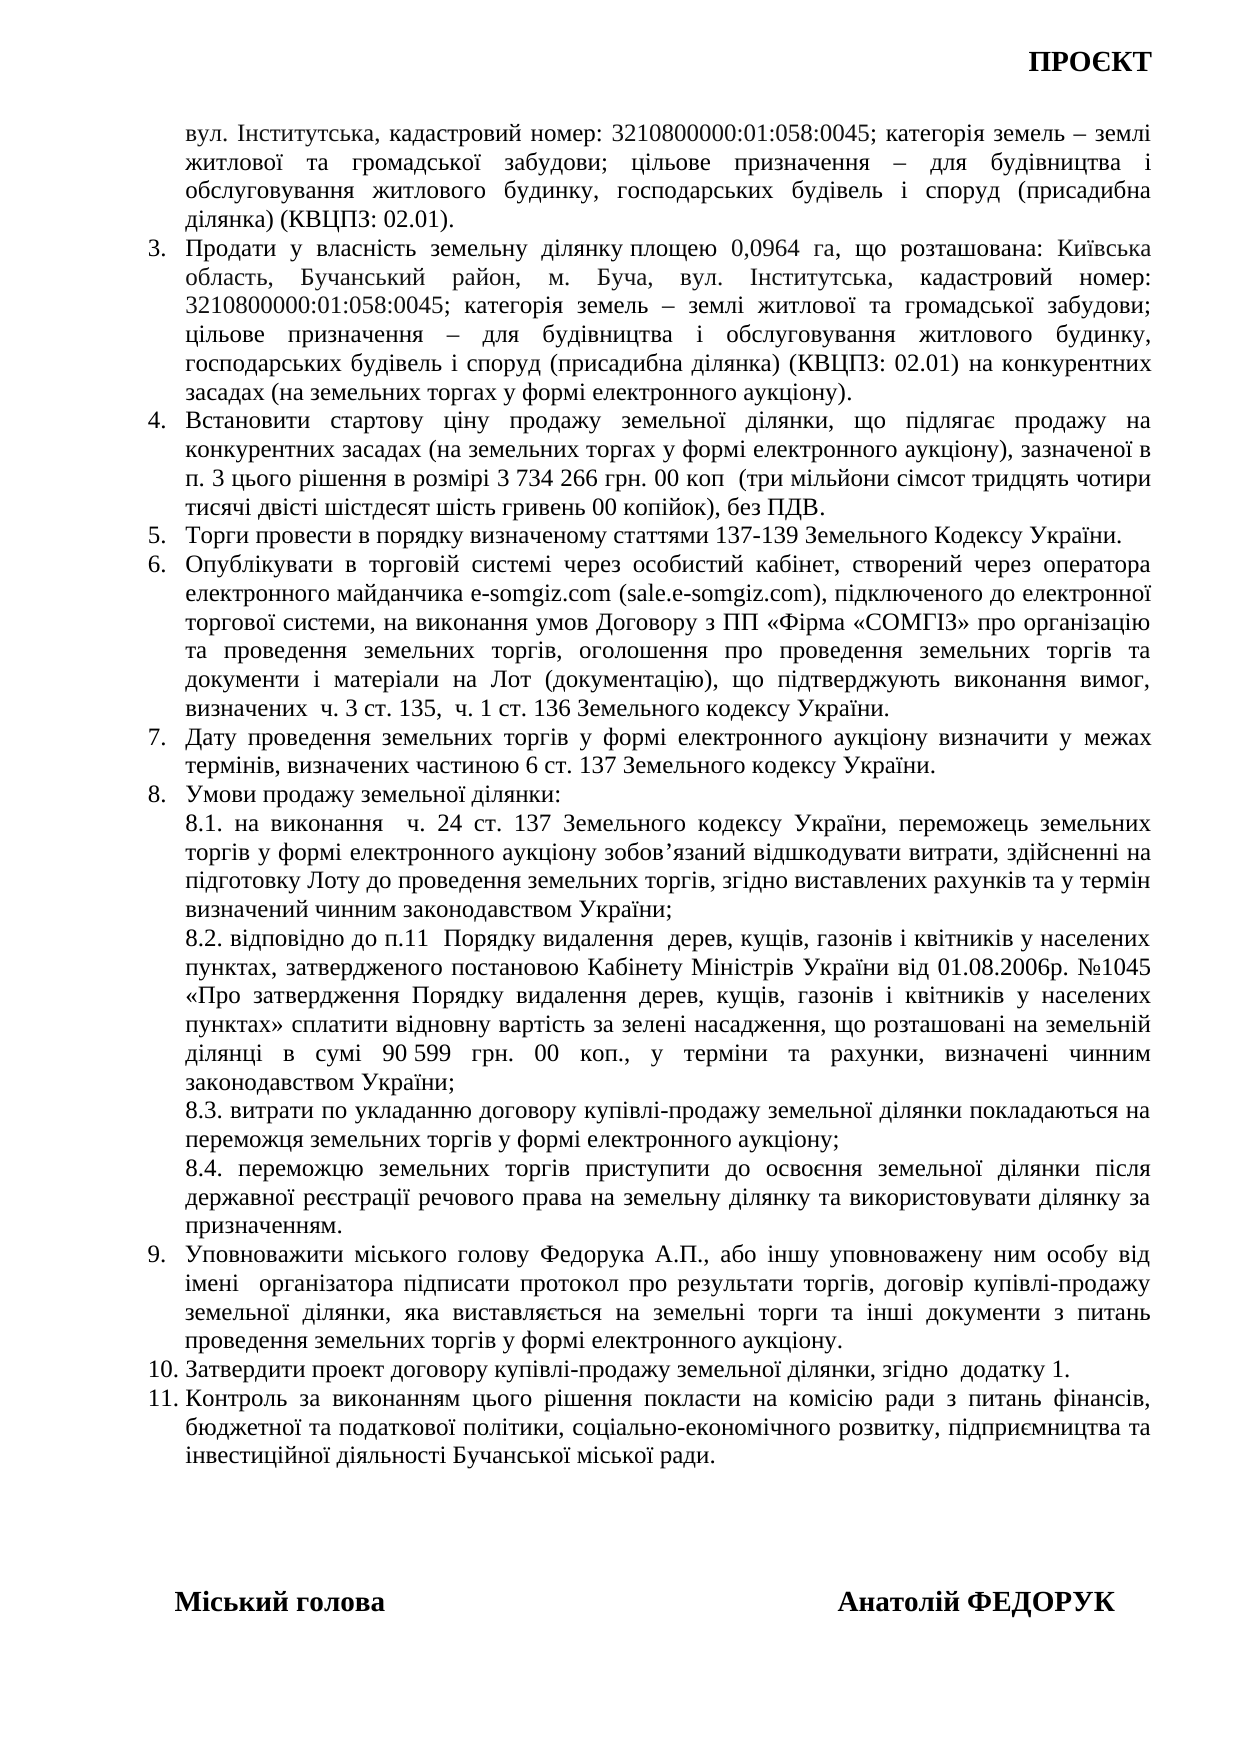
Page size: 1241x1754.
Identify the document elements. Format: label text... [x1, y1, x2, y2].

list Опублікувати в торговій системі через особистий кабінет, створений через оператора електронного майданчика e-somgiz.com (sale.e-somgiz.com), підключеного до електронної торгової системи, на виконання умов Договору з ПП «Фірма «СОМГІЗ» про організацію та проведення земельних торгів, оголошення про проведення земельних торгів та документи і матеріали на Лот (документацію), що підтверджують виконання вимог, визначених ч. 3 ст. 135, ч. 1 ст. 136 Земельного кодексу України. [148, 549, 1152, 722]
text 8.2. відповідно до п.11 Порядку видалення дерев, кущів, газонів і квітників у населених пунктах, затвердженого постановою Кабінету Міністрів України від 01.08.2006р. №1045 «Про затвердження Порядку видалення дерев, кущів, газонів і квітників у населених пунктах» сплатити відновну вартість за зелені насадження, що розташовані на земельній ділянці в сумі 90 599 грн. 00 коп., у терміни та рахунки, визначені чинним законодавством України; [185, 923, 1152, 1096]
list Уповноважити міського голову Федорука А.П., або іншу уповноважену ним особу від імені організатора підписати протокол про результати торгів, договір купівлі-продажу земельної ділянки, яка виставляється на земельні торги та інші документи з питань проведення земельних торгів у формі електронного аукціону. [147, 1239, 1152, 1354]
list Дату проведення земельних торгів у формі електронного аукціону визначити у межах термінів, визначених частиною 6 ст. 137 Земельного кодексу України. [148, 722, 1152, 779]
list Контроль за виконанням цього рішення покласти на комісію ради з питань фінансів, бюджетної та податкової політики, соціально-економічного розвитку, підприємництва та інвестиційної діяльності Бучанської міської ради. [148, 1383, 1152, 1469]
list Умови продажу земельної ділянки: [148, 779, 1152, 808]
text 8.4. переможцю земельних торгів приступити до освоєння земельної ділянки після державної реєстрації речового права на земельну ділянку та використовувати ділянку за призначенням. [185, 1153, 1152, 1239]
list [148, 118, 1152, 233]
text 8.1. на виконання ч. 24 ст. 137 Земельного кодексу України, переможець земельних торгів у формі електронного аукціону зобов’язаний відшкодувати витрати, здійсненні на підготовку Лоту до проведення земельних торгів, згідно виставлених рахунків та у термін визначений чинним законодавством України; [185, 808, 1152, 923]
text 8.3. витрати по укладанню договору купівлі-продажу земельної ділянки покладаються на переможця земельних торгів у формі електронного аукціону; [185, 1096, 1152, 1153]
list Продати у власність земельну ділянку площею 0,0964 га, що розташована: Київська область, Бучанський район, м. Буча, вул. Інститутська, кадастровий номер: 3210800000:01:058:0045; категорія земель – землі житлової та громадської забудови; цільове призначення – для будівництва і обслуговування житлового будинку, господарських будівель і споруд (присадибна ділянка) (КВЦПЗ: 02.01) на конкурентних засадах (на земельних торгах у формі електронного аукціону). [148, 233, 1152, 406]
list Встановити стартову ціну продажу земельної ділянки, що підлягає продажу на конкурентних засадах (на земельних торгах у формі електронного аукціону), зазначеної в п. 3 цього рішення в розмірі 3 734 266 грн. 00 коп (три мільйони сімсот тридцять чотири тисячі двісті шістдесят шість гривень 00 копійок), без ПДВ. [148, 406, 1152, 521]
text Міський голова Анатолій ФЕДОРУК [148, 1584, 1141, 1618]
list Торги провести в порядку визначеному статтями 137-139 Земельного Кодексу України. [148, 521, 1152, 549]
list Затвердити проект договору купівлі-продажу земельної ділянки, згідно додатку 1. [148, 1354, 1152, 1383]
